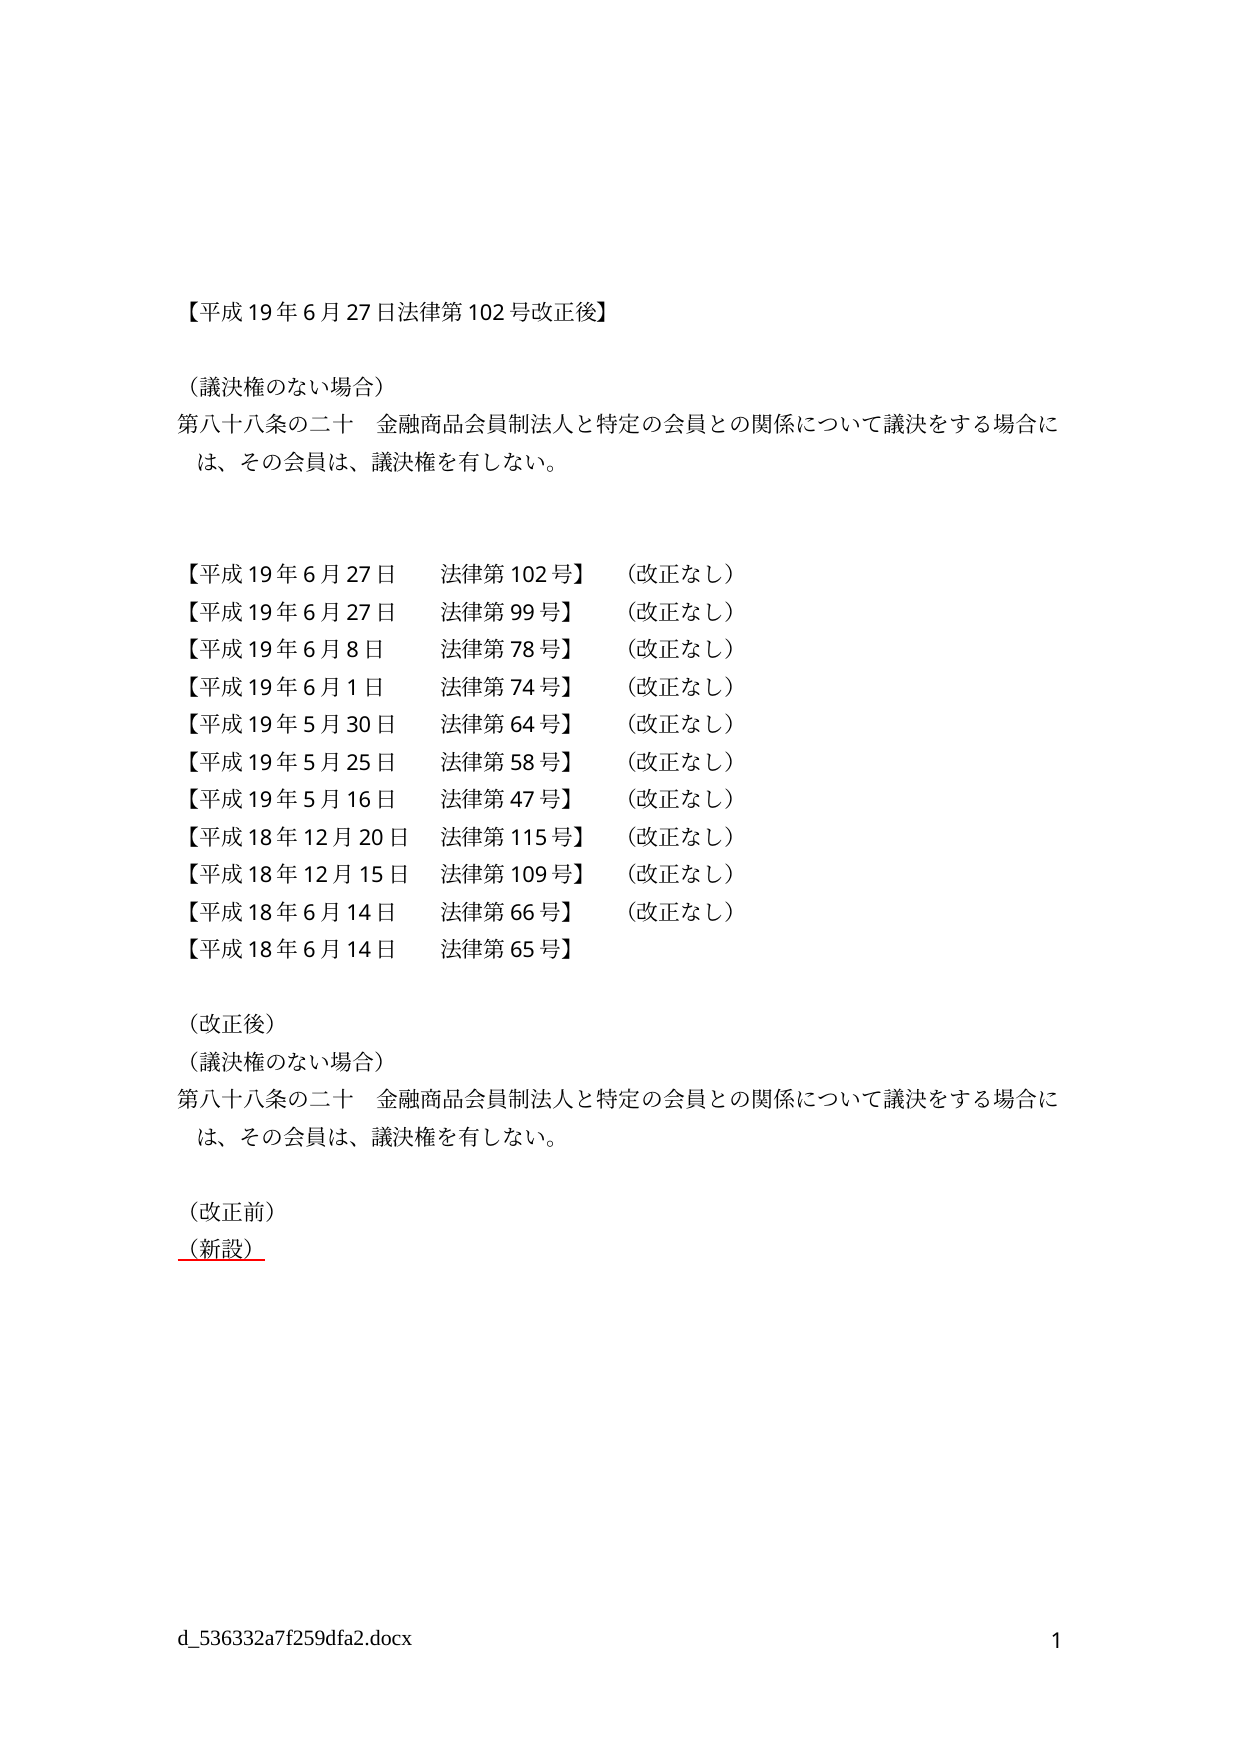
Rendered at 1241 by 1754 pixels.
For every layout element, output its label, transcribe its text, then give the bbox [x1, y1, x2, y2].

text 【平成18年12月20日 法律第115号】 （改正なし） [177, 817, 1063, 854]
text 【平成19年6月1日 法律第74号】 （改正なし） [177, 667, 1063, 704]
text 【平成19年5月16日 法律第47号】 （改正なし） [177, 779, 1063, 817]
text 【平成19年6月27日 法律第99号】 （改正なし） [177, 592, 1063, 629]
text 【平成19年6月27日法律第102号改正後】 [177, 292, 1063, 329]
text 第八十八条の二十 金融商品会員制法人と特定の会員との関係について議決をする場合には、その会員は、議決権を有しない。 [177, 1079, 1063, 1154]
text 【平成19年5月25日 法律第58号】 （改正なし） [177, 742, 1063, 779]
text 第八十八条の二十 金融商品会員制法人と特定の会員との関係について議決をする場合には、その会員は、議決権を有しない。 [177, 404, 1063, 479]
text （改正前） [177, 1192, 1063, 1229]
text （新設） [177, 1229, 1063, 1267]
text 【平成19年6月27日 法律第102号】 （改正なし） [177, 554, 1063, 592]
text 【平成19年5月30日 法律第64号】 （改正なし） [177, 704, 1063, 742]
text （議決権のない場合） [177, 1042, 1063, 1079]
text （改正後） [177, 1004, 1063, 1042]
text 【平成18年6月14日 法律第66号】 （改正なし） [177, 892, 1063, 929]
text 【平成18年12月15日 法律第109号】 （改正なし） [177, 854, 1063, 892]
text 【平成18年6月14日 法律第65号】 [177, 929, 1063, 967]
text （議決権のない場合） [177, 367, 1063, 404]
text 【平成19年6月8日 法律第78号】 （改正なし） [177, 629, 1063, 667]
